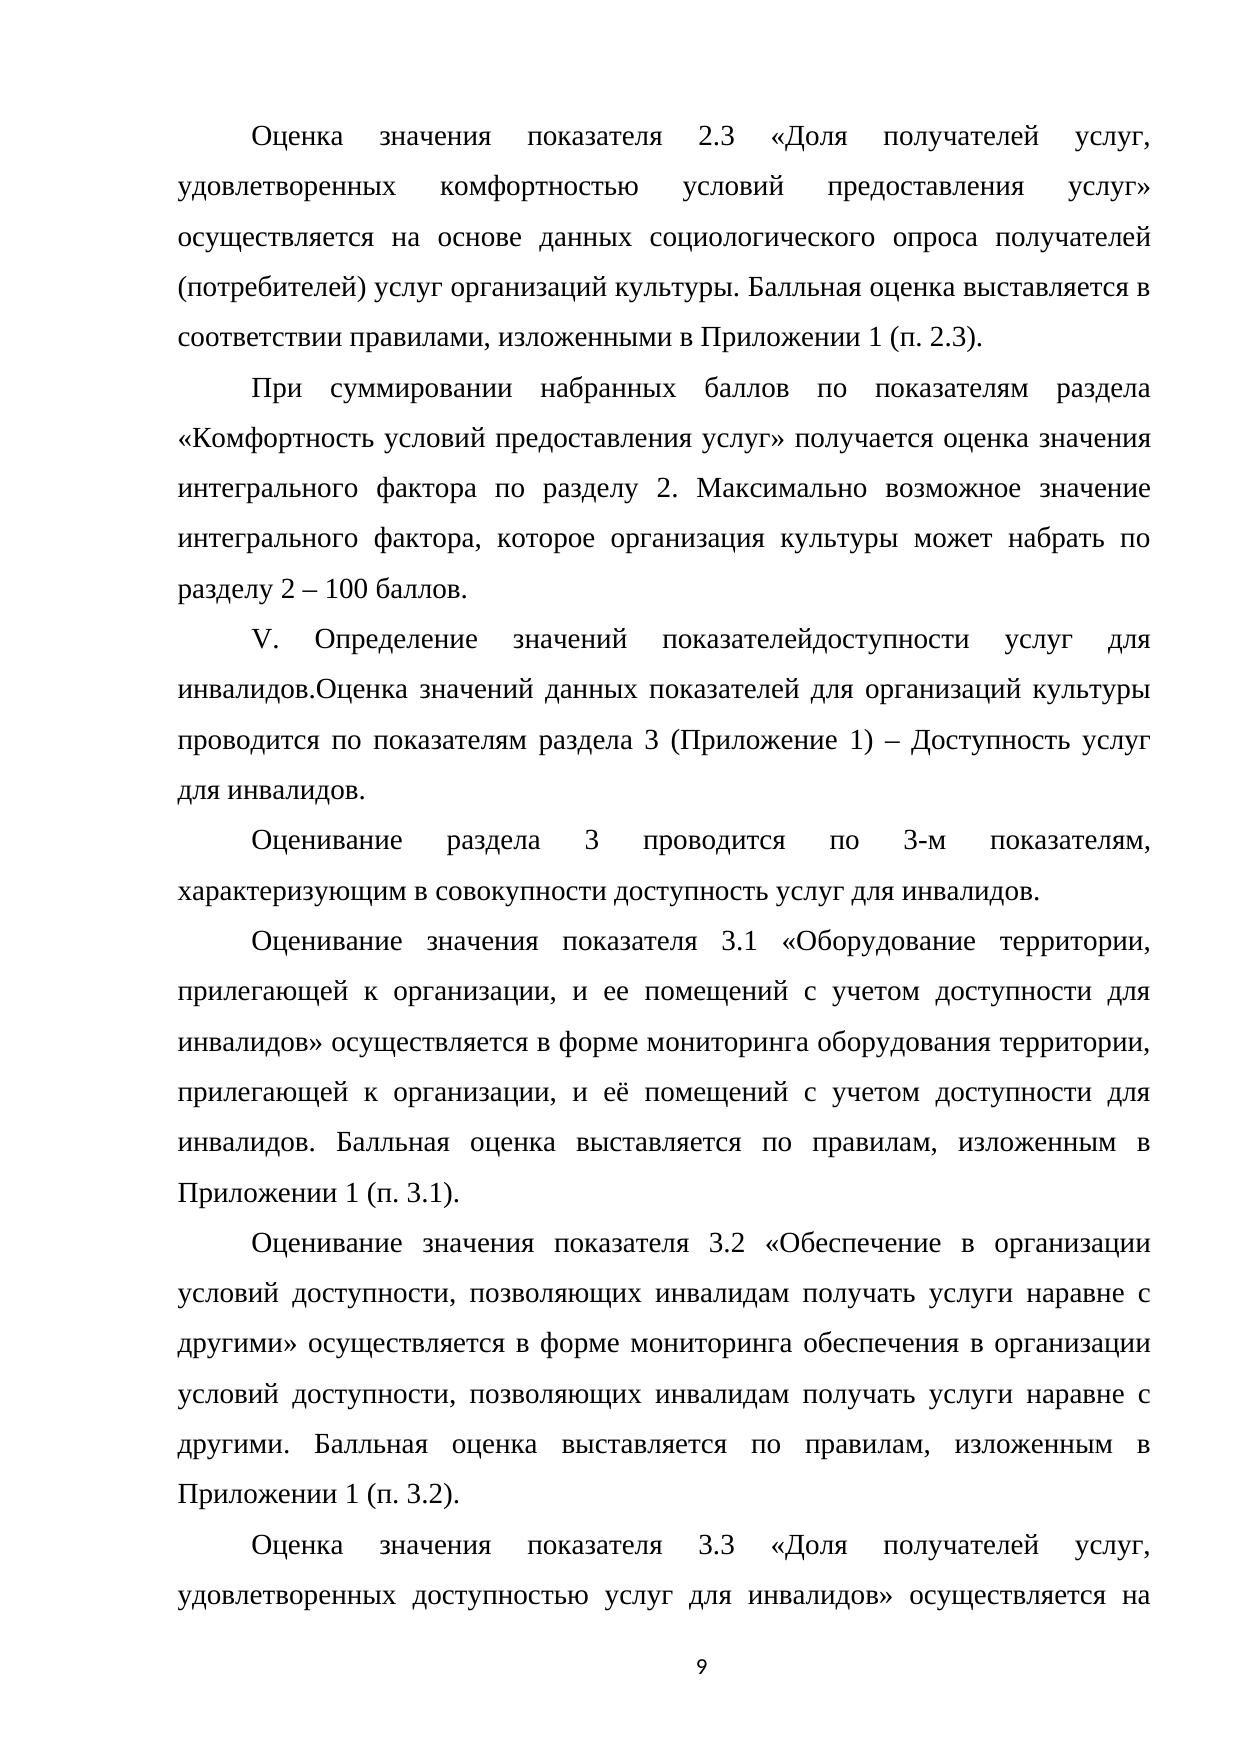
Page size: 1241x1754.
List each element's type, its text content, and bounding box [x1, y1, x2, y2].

text V. Определение значений показателейдоступности услуг для инвалидов.Оценка значений данных показателей для организаций культуры проводится по показателям раздела 3 (Приложение 1) – Доступность услуг для инвалидов. [177, 621, 1152, 806]
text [177, 1527, 1152, 1611]
text Оценивание значения показателя 3.1 «Оборудование территории, прилегающей к организации, и ее помещений с учетом доступности для инвалидов» осуществляется в форме мониторинга оборудования территории, прилегающей к организации, и её помещений с учетом доступности для инвалидов. Балльная оценка выставляется по правилам, изложенным в Приложении 1 (п. 3.1). [177, 923, 1152, 1208]
text Оценка значения показателя 2.3 «Доля получателей услуг, удовлетворенных комфортностью условий предоставления услуг» осуществляется на основе данных социологического опроса получателей (потребителей) услуг организаций культуры. Балльная оценка выставляется в соответствии правилами, изложенными в Приложении 1 (п. 2.3). [177, 118, 1152, 353]
text Оценивание значения показателя 3.2 «Обеспечение в организации условий доступности, позволяющих инвалидам получать услуги наравне с другими» осуществляется в форме мониторинга обеспечения в организации условий доступности, позволяющих инвалидам получать услуги наравне с другими. Балльная оценка выставляется по правилам, изложенным в Приложении 1 (п. 3.2). [177, 1225, 1152, 1510]
text Оценивание раздела 3 проводится по 3-м показателям, характеризующим в совокупности доступность услуг для инвалидов. [177, 822, 1152, 906]
text При суммировании набранных баллов по показателям раздела «Комфортность условий предоставления услуг» получается оценка значения интегрального фактора по разделу 2. Максимально возможное значение интегрального фактора, которое организация культуры может набрать по разделу 2 – 100 баллов. [177, 370, 1152, 604]
